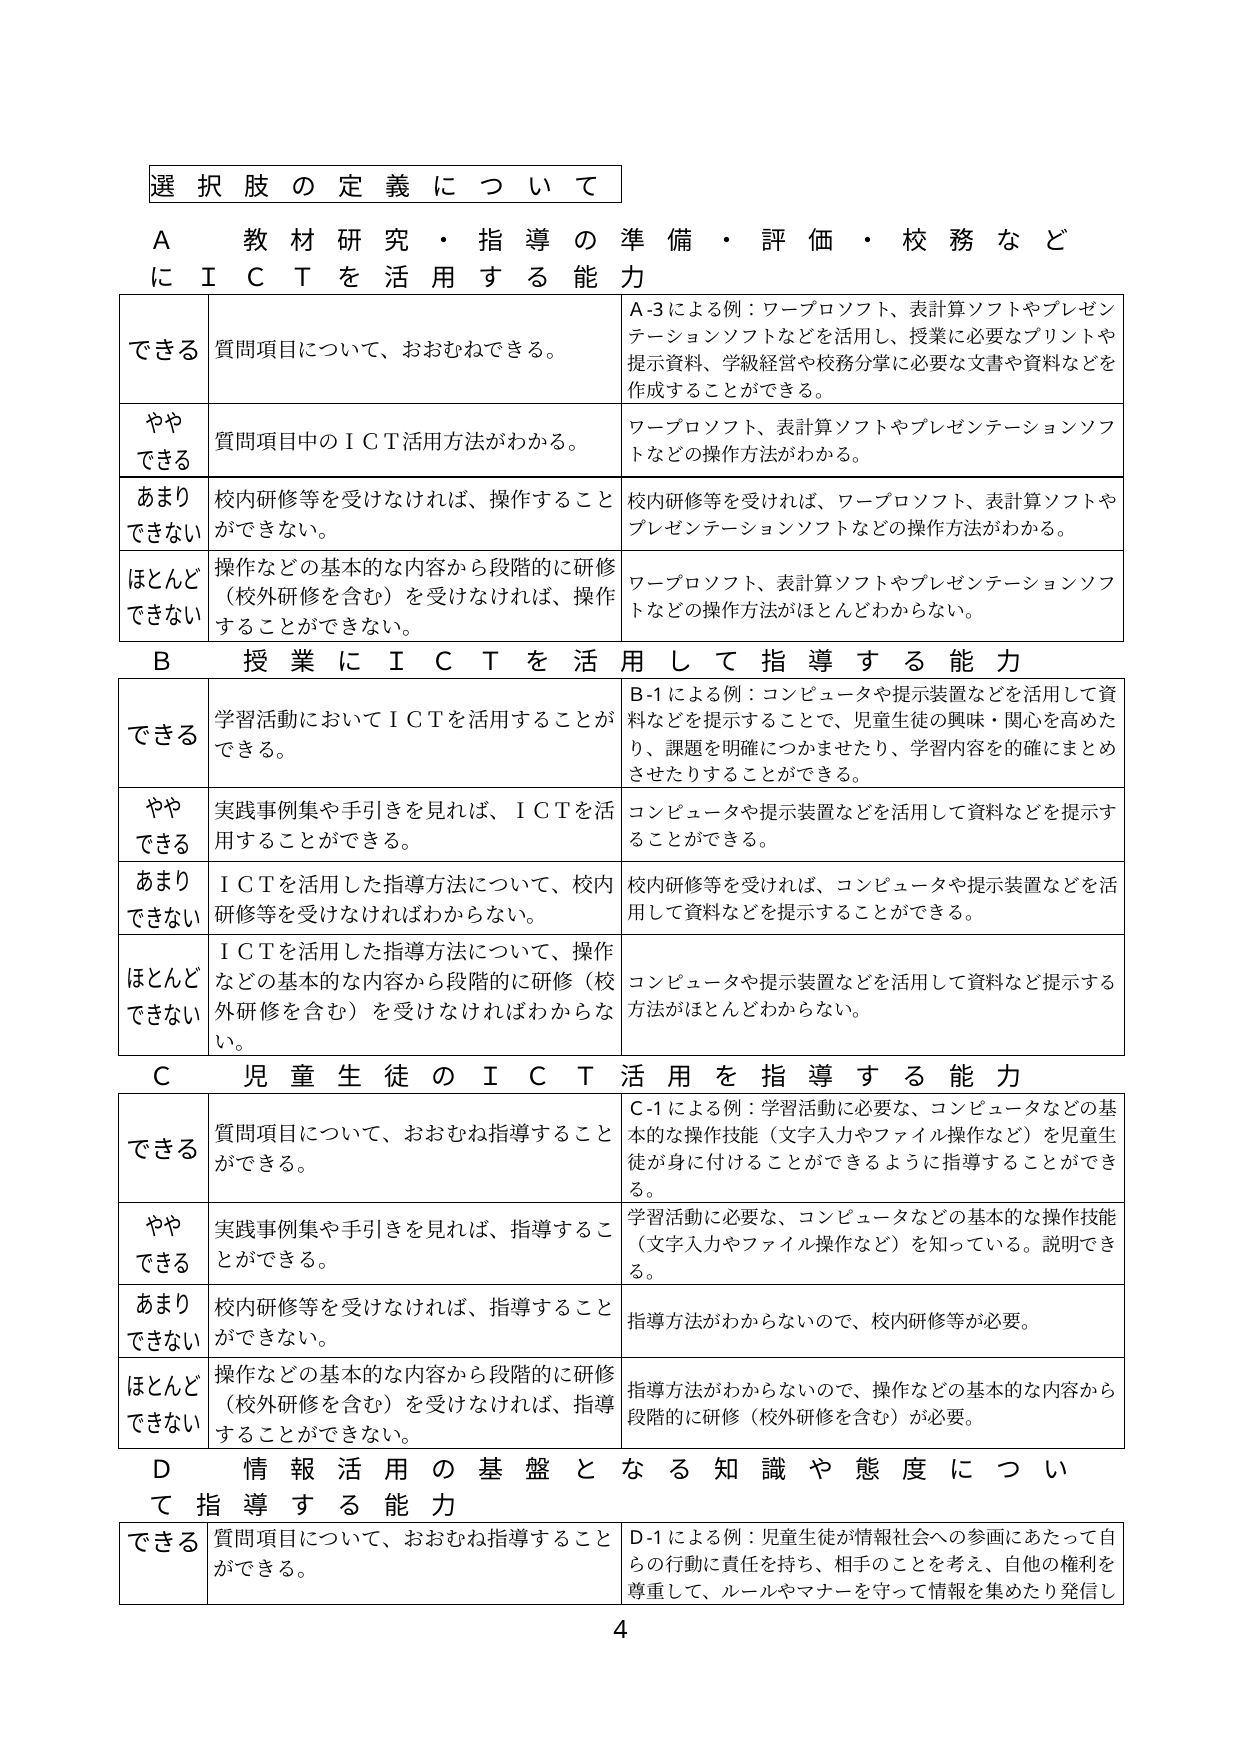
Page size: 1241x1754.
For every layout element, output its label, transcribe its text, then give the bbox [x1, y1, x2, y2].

table_cell ほとんどできない [119, 935, 208, 1055]
table_cell ほとんどできない [119, 1358, 208, 1448]
text 選択肢の定義について [126, 148, 1091, 221]
table_cell 校内研修等を受けなければ、指導することができない。 [209, 1285, 621, 1357]
table_header Ｃ-1による例：学習活動に必要な、コンピュータなどの基本的な操作技能（文字入力やファイル操作など）を児童生徒が身に付けることができるように指導することができる。 [622, 1094, 1124, 1202]
table_cell ＩＣＴを活用した指導方法について、校内研修等を受けなければわからない。 [209, 862, 621, 934]
table_header できる [119, 1094, 208, 1202]
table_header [622, 1523, 1123, 1604]
table_cell コンピュータや提示装置などを活用して資料など提示する方法がほとんどわからない。 [622, 935, 1124, 1055]
table_header Ａ-3による例：ワープロソフト、表計算ソフトやプレゼンテーションソフトなどを活用し、授業に必要なプリントや提示資料、学級経営や校務分掌に必要な文書や資料などを作成することができる。 [622, 295, 1123, 403]
table_cell あまり できない [119, 1285, 208, 1357]
table_cell 学習活動に必要な、コンピュータなどの基本的な操作技能（文字入力やファイル操作など）を知っている。説明できる。 [622, 1203, 1124, 1284]
table_cell 指導方法がわからないので、操作などの基本的な内容から段階的に研修（校外研修を含む）が必要。 [622, 1358, 1124, 1448]
table_cell 校内研修等を受ければ、コンピュータや提示装置などを活用して資料などを提示することができる。 [622, 862, 1124, 934]
table_cell ワープロソフト、表計算ソフトやプレゼンテーションソフトなどの操作方法がわかる。 [622, 404, 1123, 476]
table_header 質問項目について、おおむね指導することができる。 [209, 1094, 621, 1202]
table_header 学習活動においてＩＣＴを活用することができる。 [209, 679, 621, 787]
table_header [208, 1523, 621, 1604]
table_cell 校内研修等を受けなければ、操作することができない。 [209, 478, 621, 550]
text Ｃ 児童生徒のＩＣＴ活用を指導する能力 [126, 1056, 1091, 1092]
text Ｂ 授業にＩＣＴを活用して指導する能力 [126, 642, 1091, 678]
table_cell やや できる [120, 404, 208, 476]
table_cell 校内研修等を受ければ、ワープロソフト、表計算ソフトやプレゼンテーションソフトなどの操作方法がわかる。 [622, 478, 1123, 550]
table_cell やや できる [119, 1203, 208, 1284]
table_cell やや できる [119, 788, 208, 861]
table_cell 操作などの基本的な内容から段階的に研修（校外研修を含む）を受けなければ、指導することができない。 [209, 1358, 621, 1448]
table_header できる [119, 679, 208, 787]
table_cell ワープロソフト、表計算ソフトやプレゼンテーションソフトなどの操作方法がほとんどわからない。 [622, 551, 1123, 641]
text Ａ 教材研究・指導の準備・評価・校務などにＩＣＴを活用する能力 [126, 221, 1091, 294]
table_header Ｂ-1による例：コンピュータや提示装置などを活用して資料などを提示することで、児童生徒の興味・関心を高めたり、課題を明確につかませたり、学習内容を的確にまとめさせたりすることができる。 [622, 679, 1124, 787]
table_header できる [120, 1523, 207, 1604]
table_cell コンピュータや提示装置などを活用して資料などを提示することができる。 [622, 788, 1124, 861]
table_cell ＩＣＴを活用した指導方法について、操作などの基本的な内容から段階的に研修（校外研修を含む）を受けなければわからない。 [209, 935, 621, 1055]
table_header 質問項目について、おおむねできる。 [209, 295, 621, 403]
table_cell 実践事例集や手引きを見れば、指導することができる。 [209, 1203, 621, 1284]
text Ｄ 情報活用の基盤となる知識や態度について指導する能力 [126, 1449, 1091, 1522]
table_cell 指導方法がわからないので、校内研修等が必要。 [622, 1285, 1124, 1357]
table_cell ほとんどできない [120, 551, 208, 641]
table_cell あまり できない [120, 478, 208, 550]
table_cell あまり できない [119, 862, 208, 934]
table_cell 質問項目中のＩＣＴ活用方法がわかる。 [209, 404, 621, 476]
table_cell 操作などの基本的な内容から段階的に研修（校外研修を含む）を受けなければ、操作することができない。 [209, 551, 621, 641]
table_cell 実践事例集や手引きを見れば、ＩＣＴを活用することができる。 [209, 788, 621, 861]
table_header できる [120, 295, 208, 403]
